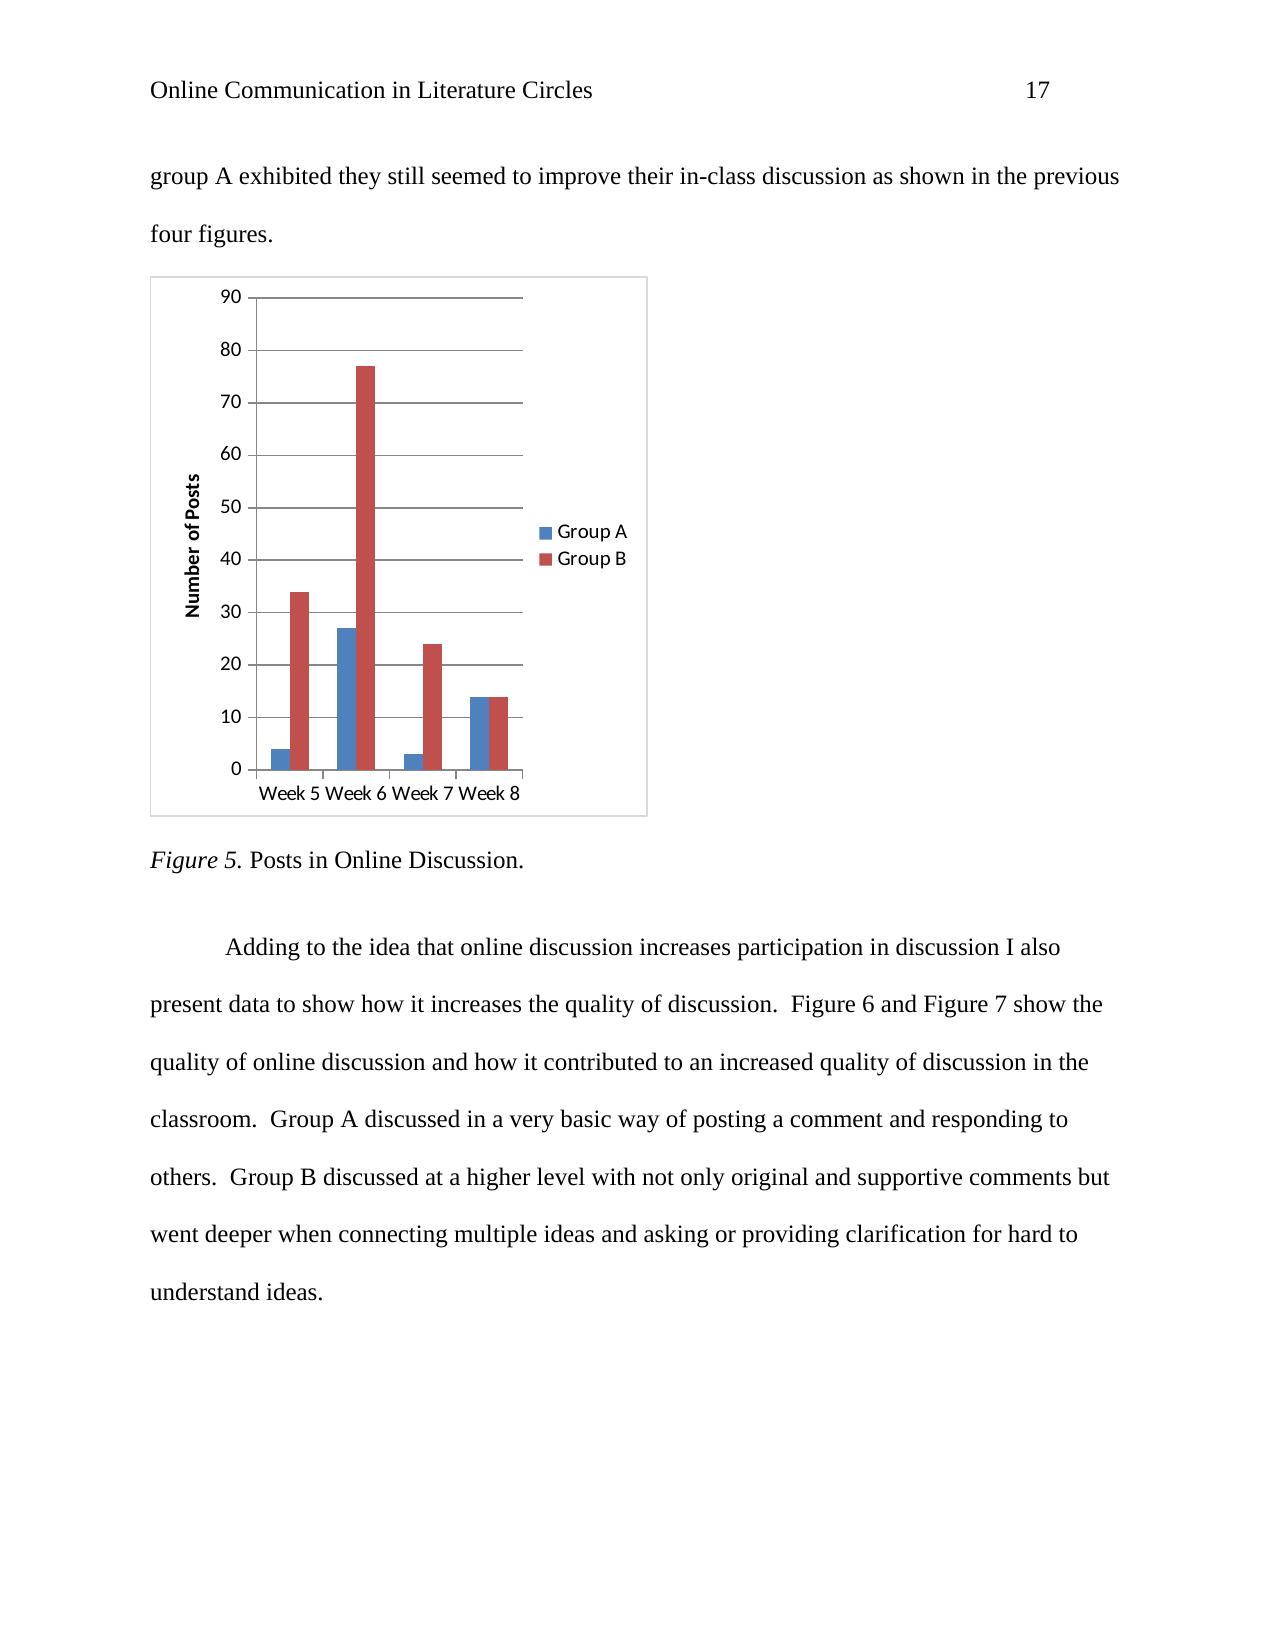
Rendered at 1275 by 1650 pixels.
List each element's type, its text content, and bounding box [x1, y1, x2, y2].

text Adding to the idea that online discussion increases participation in discussion I also present data to show how it increases the quality of discussion. Figure 6 and Figure 7 show the quality of online discussion and how it contributed to an increased quality of discussion in the classroom. Group A discussed in a very basic way of posting a comment and responding to others. Group B discussed at a higher level with not only original and supportive comments but went deeper when connecting multiple ideas and asking or providing clarification for hard to understand ideas. [150, 932, 1125, 1306]
text Figure 5. Posts in Online Discussion. [150, 846, 1125, 874]
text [150, 161, 1125, 247]
